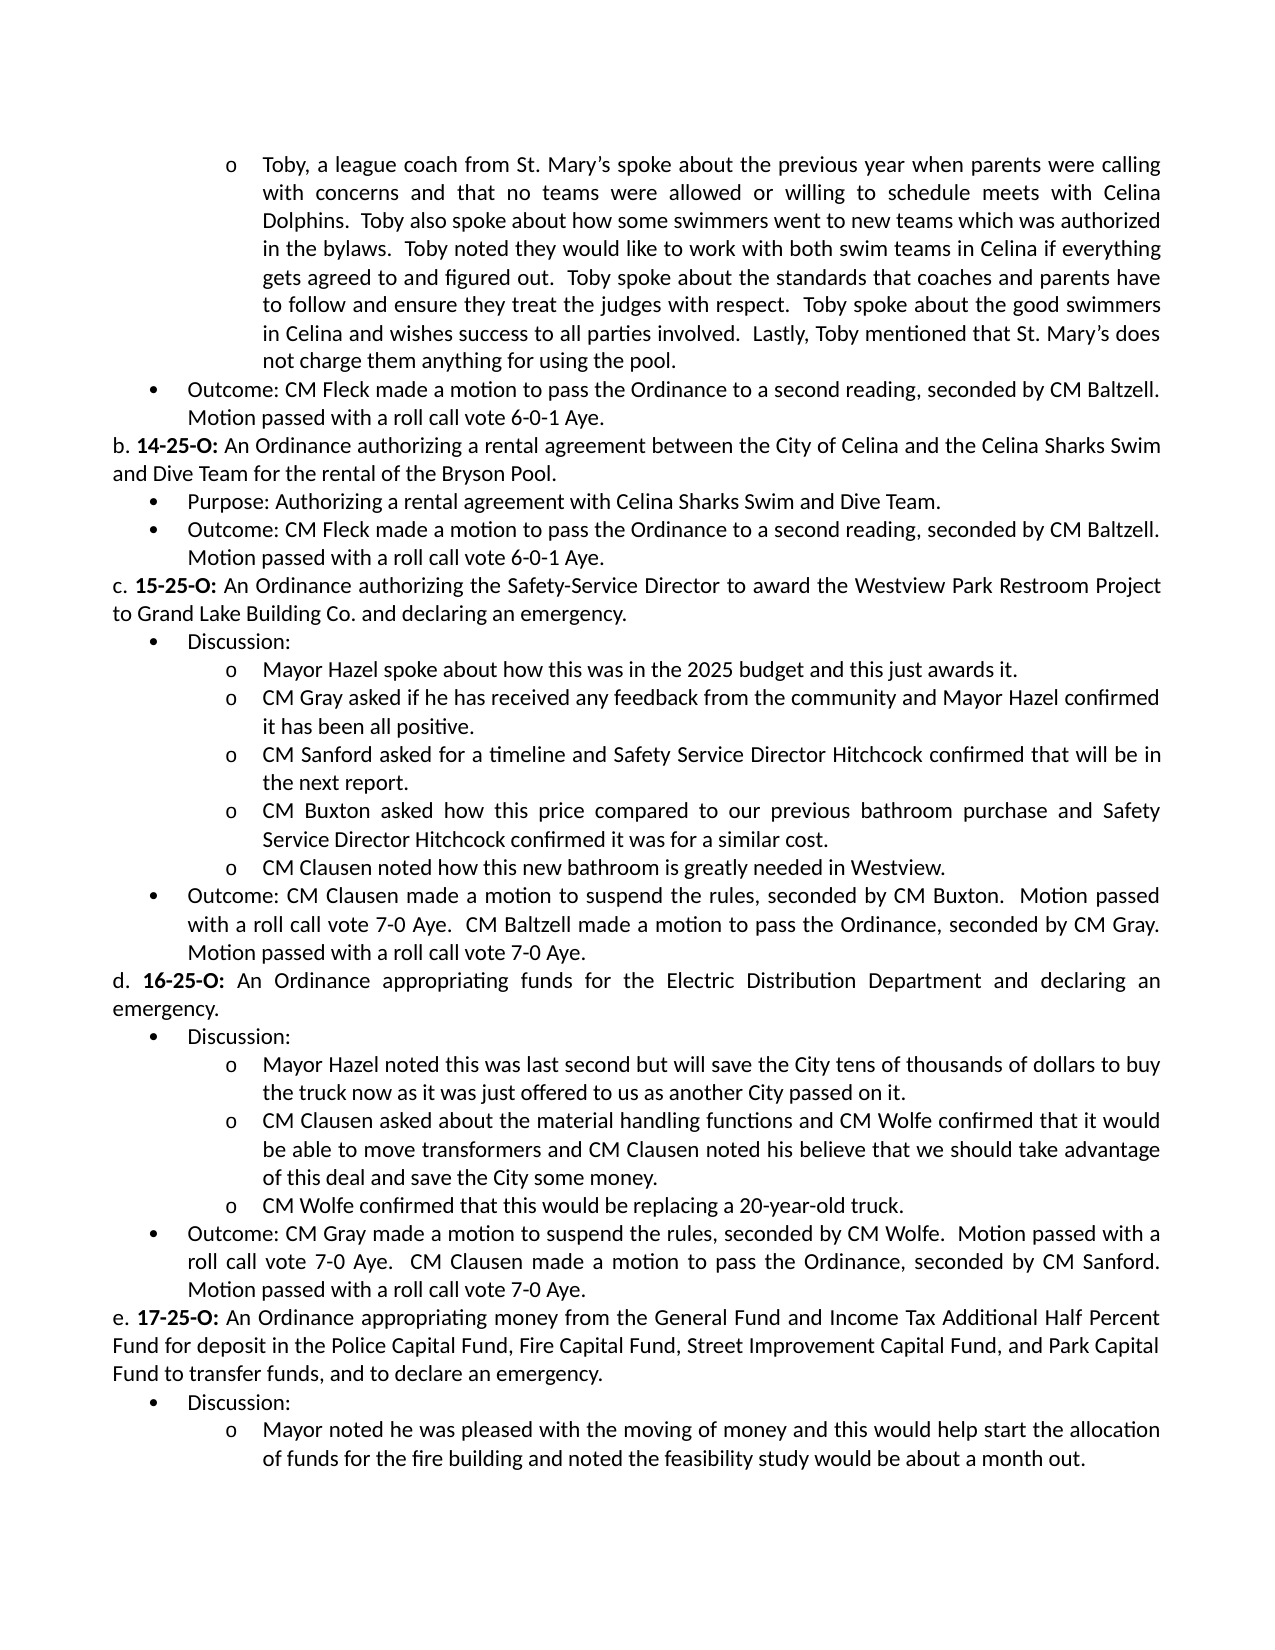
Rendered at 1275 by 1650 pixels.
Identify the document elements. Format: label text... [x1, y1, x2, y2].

list Purpose: Authorizing a rental agreement with Celina Sharks Swim and Dive Team. [150, 487, 1162, 515]
list Mayor noted he was pleased with the moving of money and this would help start the allocation of funds for the fire building and noted the feasibility study would be about a month out. [225, 1416, 1162, 1472]
list Outcome: CM Fleck made a motion to pass the Ordinance to a second reading, seconded by CM Baltzell. Motion passed with a roll call vote 6-0-1 Aye. [150, 515, 1162, 571]
list Mayor Hazel spoke about how this was in the 2025 budget and this just awards it. [225, 655, 1162, 683]
list CM Clausen noted how this new bathroom is greatly needed in Westview. [225, 853, 1162, 882]
list CM Gray asked if he has received any feedback from the community and Mayor Hazel confirmed it has been all positive. [225, 683, 1162, 740]
list Discussion: [150, 1388, 1162, 1416]
list Discussion: [150, 1022, 1162, 1050]
list CM Clausen asked about the material handling functions and CM Wolfe confirmed that it would be able to move transformers and CM Clausen noted his believe that we should take advantage of this deal and save the City some money. [225, 1106, 1162, 1191]
text c. 15-25-O: An Ordinance authorizing the Safety-Service Director to award the Westview Park Restroom Project to Grand Lake Building Co. and declaring an emergency. [112, 571, 1162, 627]
list CM Sanford asked for a timeline and Safety Service Director Hitchcock confirmed that will be in the next report. [225, 740, 1162, 797]
list Toby, a league coach from St. Mary’s spoke about the previous year when parents were calling with concerns and that no teams were allowed or willing to schedule meets with Celina Dolphins. Toby also spoke about how some swimmers went to new teams which was authorized in the bylaws. Toby noted they would like to work with both swim teams in Celina if everything gets agreed to and figured out. Toby spoke about the standards that coaches and parents have to follow and ensure they treat the judges with respect. Toby spoke about the good swimmers in Celina and wishes success to all parties involved. Lastly, Toby mentioned that St. Mary’s does not charge them anything for using the pool. [225, 150, 1162, 375]
list CM Buxton asked how this price compared to our previous bathroom purchase and Safety Service Director Hitchcock confirmed it was for a similar cost. [225, 797, 1162, 853]
list Outcome: CM Clausen made a motion to suspend the rules, seconded by CM Buxton. Motion passed with a roll call vote 7-0 Aye. CM Baltzell made a motion to pass the Ordinance, seconded by CM Gray. Motion passed with a roll call vote 7-0 Aye. [150, 882, 1162, 966]
text e. 17-25-O: An Ordinance appropriating money from the General Fund and Income Tax Additional Half Percent Fund for deposit in the Police Capital Fund, Fire Capital Fund, Street Improvement Capital Fund, and Park Capital Fund to transfer funds, and to declare an emergency. [112, 1303, 1162, 1388]
list Discussion: [150, 627, 1162, 655]
text d. 16-25-O: An Ordinance appropriating funds for the Electric Distribution Department and declaring an emergency. [112, 966, 1162, 1022]
text b. 14-25-O: An Ordinance authorizing a rental agreement between the City of Celina and the Celina Sharks Swim and Dive Team for the rental of the Bryson Pool. [112, 431, 1162, 487]
list Outcome: CM Gray made a motion to suspend the rules, seconded by CM Wolfe. Motion passed with a roll call vote 7-0 Aye. CM Clausen made a motion to pass the Ordinance, seconded by CM Sanford. Motion passed with a roll call vote 7-0 Aye. [150, 1219, 1162, 1303]
list Mayor Hazel noted this was last second but will save the City tens of thousands of dollars to buy the truck now as it was just offered to us as another City passed on it. [225, 1050, 1162, 1106]
list CM Wolfe confirmed that this would be replacing a 20-year-old truck. [225, 1191, 1162, 1219]
list Outcome: CM Fleck made a motion to pass the Ordinance to a second reading, seconded by CM Baltzell. Motion passed with a roll call vote 6-0-1 Aye. [150, 375, 1162, 431]
